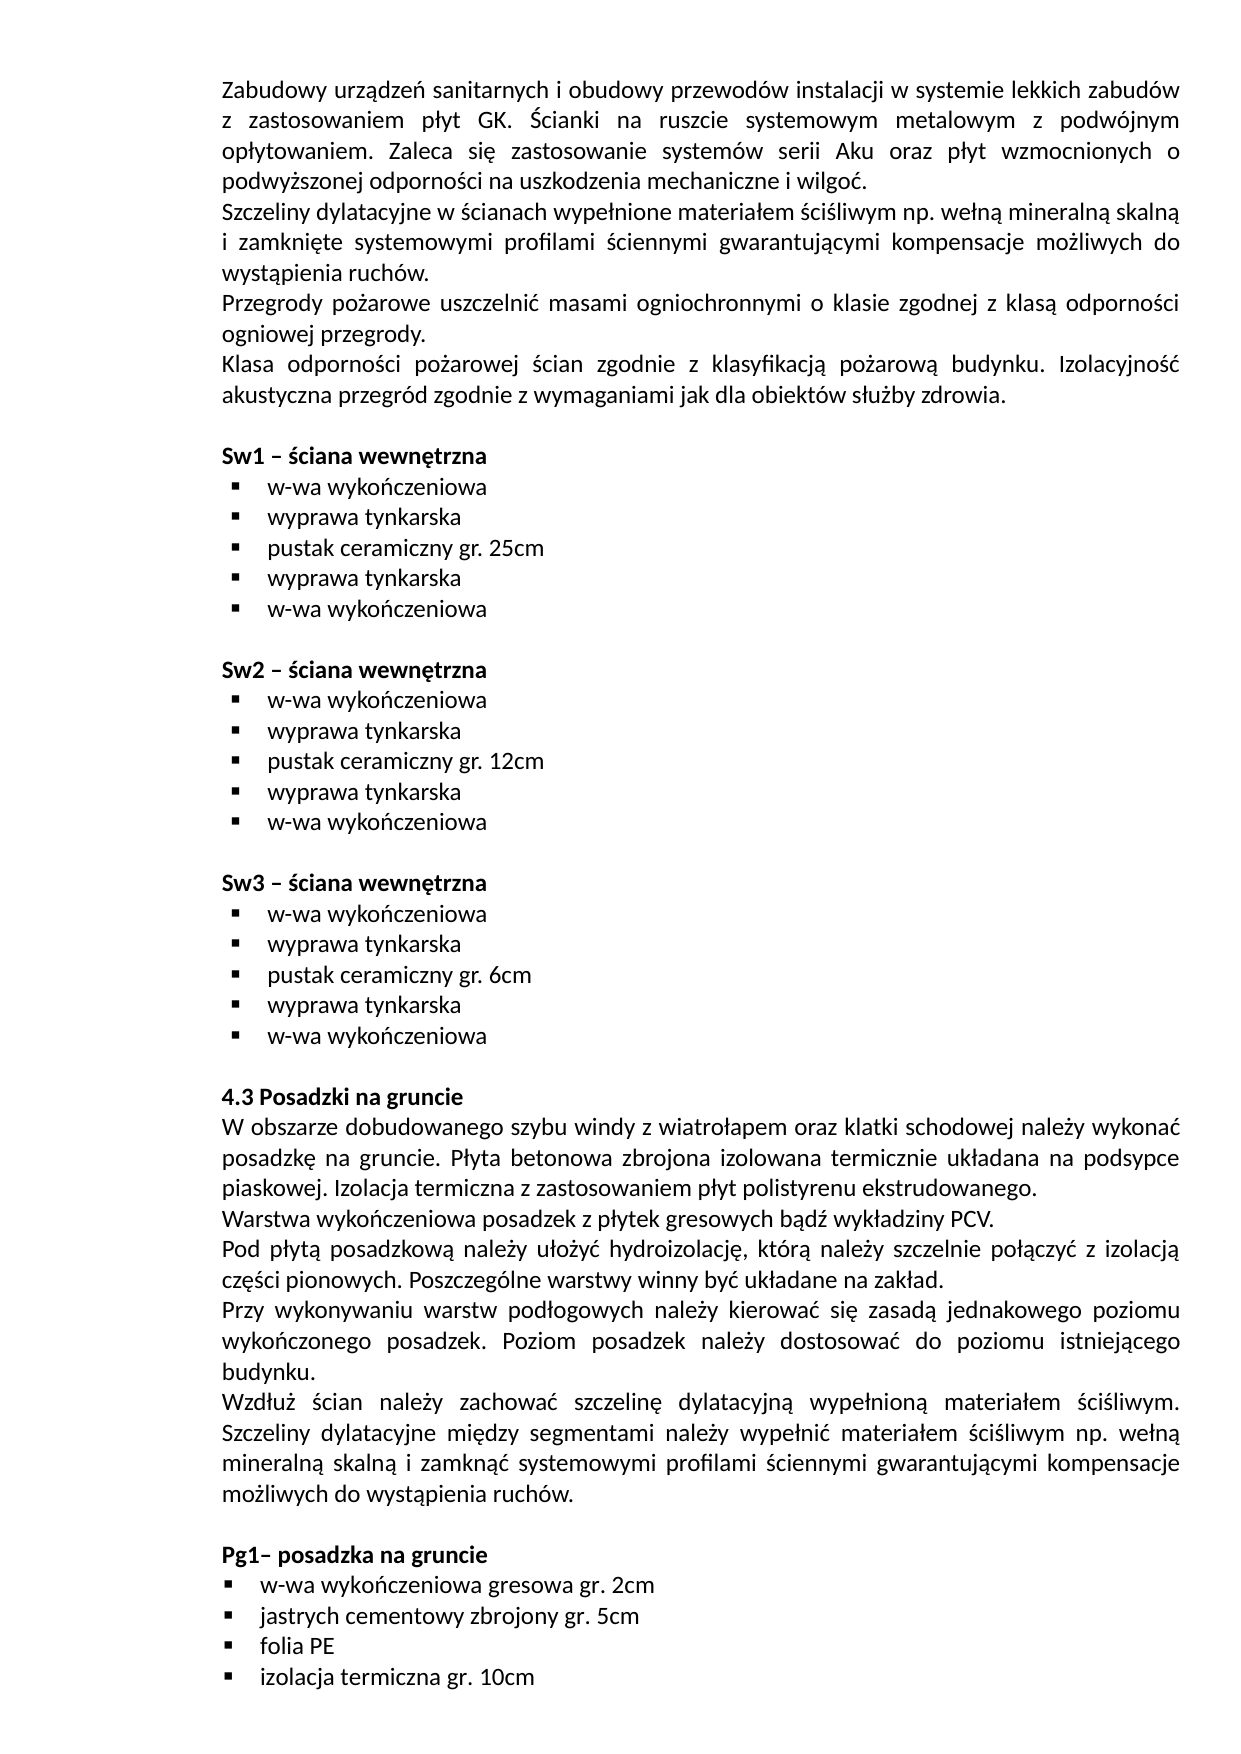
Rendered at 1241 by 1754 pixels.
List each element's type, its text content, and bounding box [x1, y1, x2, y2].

text Przy wykonywaniu warstw podłogowych należy kierować się zasadą jednakowego poziomu wykończonego posadzek. Poziom posadzek należy dostosować do poziomu istniejącego budynku. [222, 1295, 1181, 1386]
list wyprawa tynkarska [229, 776, 1181, 806]
text Pod płytą posadzkową należy ułożyć hydroizolację, którą należy szczelnie połączyć z izolacją części pionowych. Poszczególne warstwy winny być układane na zakład. [222, 1234, 1181, 1295]
list jastrych cementowy zbrojony gr. 5cm [222, 1600, 1181, 1630]
text Zabudowy urządzeń sanitarnych i obudowy przewodów instalacji w systemie lekkich zabudów z zastosowaniem płyt GK. Ścianki na ruszcie systemowym metalowym z podwójnym opłytowaniem. Zaleca się zastosowanie systemów serii Aku oraz płyt wzmocnionych o podwyższonej odporności na uszkodzenia mechaniczne i wilgoć. [222, 74, 1181, 196]
list w-wa wykończeniowa gresowa gr. 2cm [222, 1569, 1181, 1600]
list w-wa wykończeniowa [229, 806, 1181, 837]
list wyprawa tynkarska [229, 989, 1181, 1020]
text W obszarze dobudowanego szybu windy z wiatrołapem oraz klatki schodowej należy wykonać posadzkę na gruncie. Płyta betonowa zbrojona izolowana termicznie układana na podsypce piaskowej. Izolacja termiczna z zastosowaniem płyt polistyrenu ekstrudowanego. [222, 1112, 1181, 1203]
list w-wa wykończeniowa [229, 471, 1181, 501]
list wyprawa tynkarska [229, 501, 1181, 532]
list pustak ceramiczny gr. 6cm [229, 959, 1181, 989]
list pustak ceramiczny gr. 25cm [229, 532, 1181, 562]
list w-wa wykończeniowa [229, 593, 1181, 623]
text Sw2 – ściana wewnętrzna [222, 654, 1181, 684]
list wyprawa tynkarska [229, 562, 1181, 593]
list w-wa wykończeniowa [229, 684, 1181, 715]
text Sw3 – ściana wewnętrzna [222, 867, 1181, 898]
text Warstwa wykończeniowa posadzek z płytek gresowych bądź wykładziny PCV. [222, 1203, 1181, 1234]
list izolacja termiczna gr. 10cm [222, 1661, 1181, 1691]
list wyprawa tynkarska [229, 928, 1181, 959]
text Klasa odporności pożarowej ścian zgodnie z klasyfikacją pożarową budynku. Izolacyjność akustyczna przegród zgodnie z wymaganiami jak dla obiektów służby zdrowia. [222, 348, 1181, 409]
text Przegrody pożarowe uszczelnić masami ogniochronnymi o klasie zgodnej z klasą odporności ogniowej przegrody. [222, 287, 1181, 348]
text Pg1– posadzka na gruncie [222, 1539, 1181, 1569]
text Sw1 – ściana wewnętrzna [222, 440, 1181, 471]
list pustak ceramiczny gr. 12cm [229, 745, 1181, 776]
list w-wa wykończeniowa [229, 1020, 1181, 1051]
text Szczeliny dylatacyjne w ścianach wypełnione materiałem ściśliwym np. wełną mineralną skalną i zamknięte systemowymi profilami ściennymi gwarantującymi kompensacje możliwych do wystąpienia ruchów. [222, 196, 1181, 287]
list folia PE [222, 1630, 1181, 1661]
text 4.3 Posadzki na gruncie [148, 1081, 1181, 1112]
text Wzdłuż ścian należy zachować szczelinę dylatacyjną wypełnioną materiałem ściśliwym. Szczeliny dylatacyjne między segmentami należy wypełnić materiałem ściśliwym np. wełną mineralną skalną i zamknąć systemowymi profilami ściennymi gwarantującymi kompensacje możliwych do wystąpienia ruchów. [222, 1386, 1181, 1508]
list w-wa wykończeniowa [229, 898, 1181, 928]
list wyprawa tynkarska [229, 715, 1181, 745]
